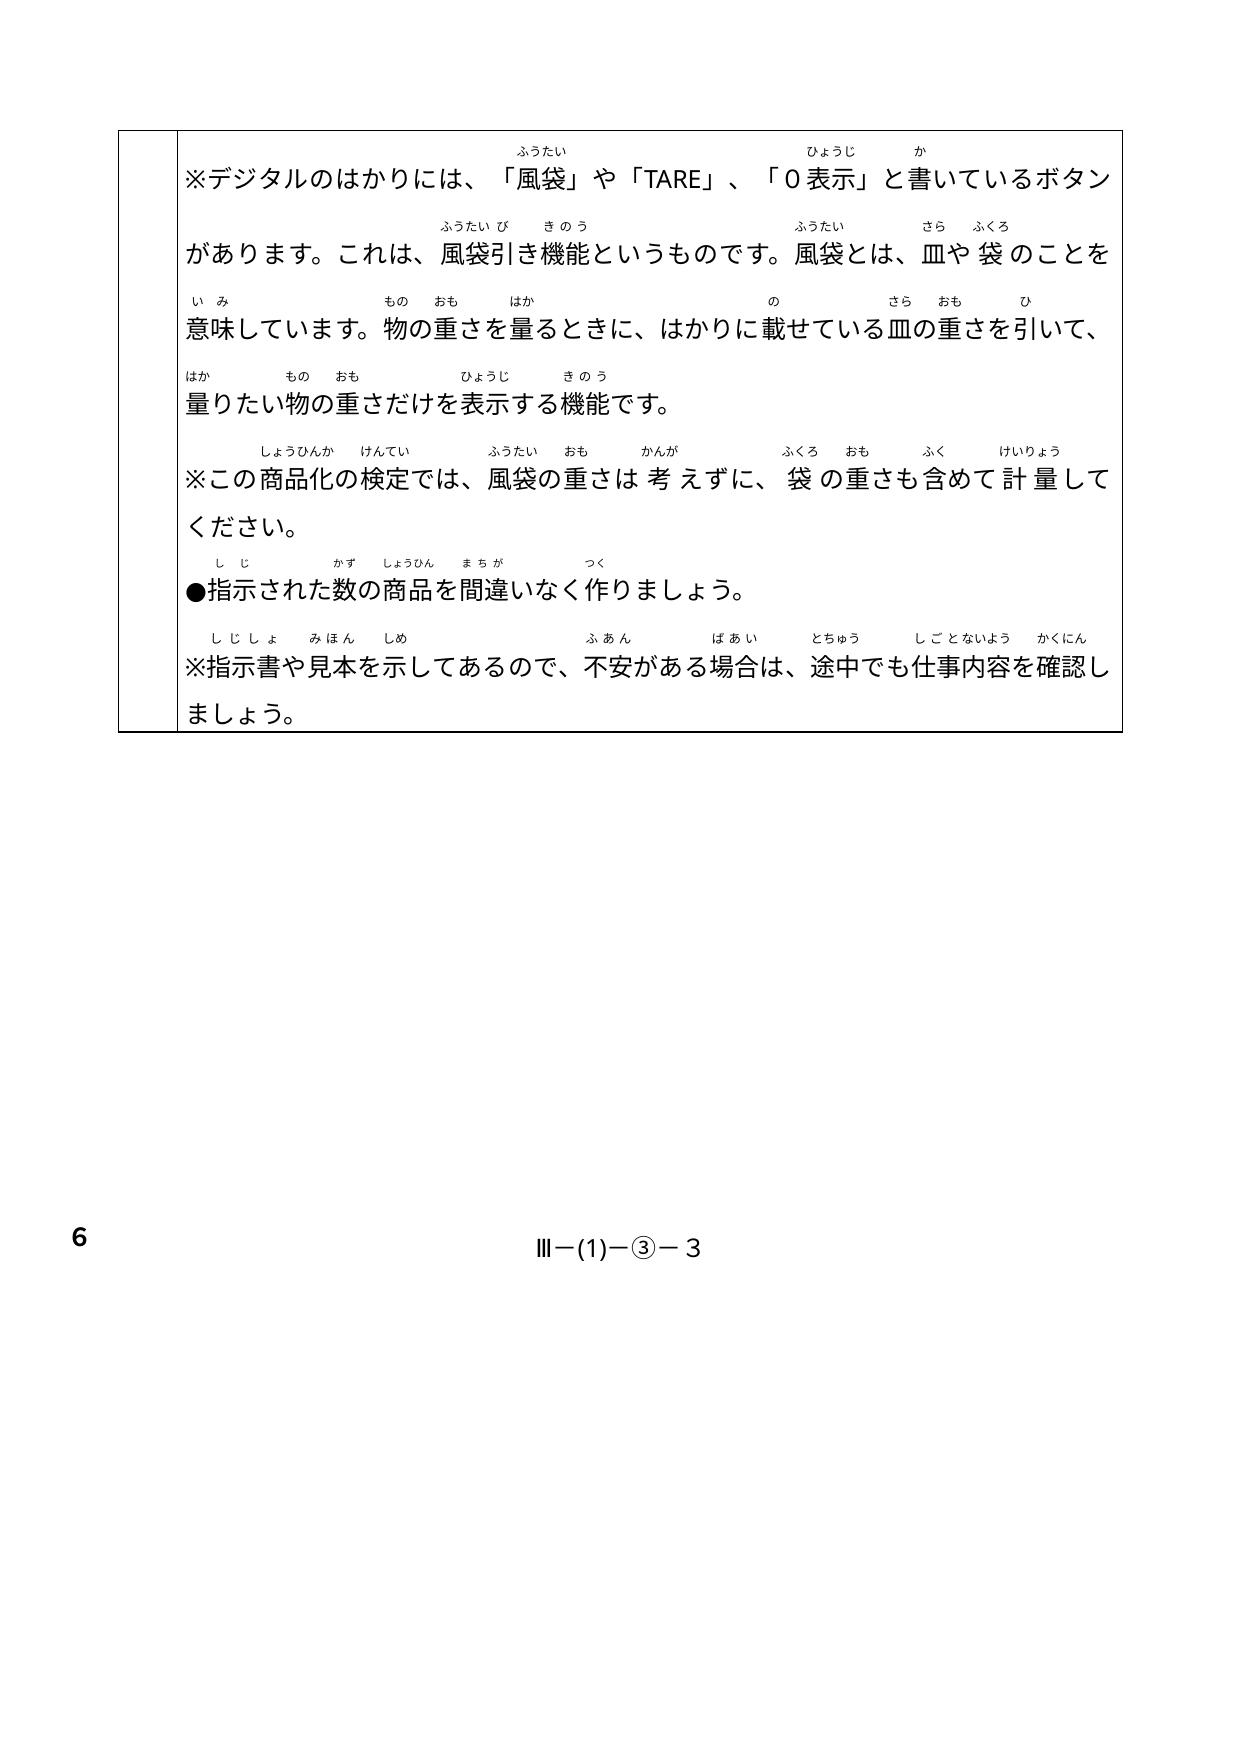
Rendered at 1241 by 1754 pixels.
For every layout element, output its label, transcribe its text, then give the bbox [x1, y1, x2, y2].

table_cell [178, 131, 1122, 731]
table_cell ５ [119, 131, 177, 731]
